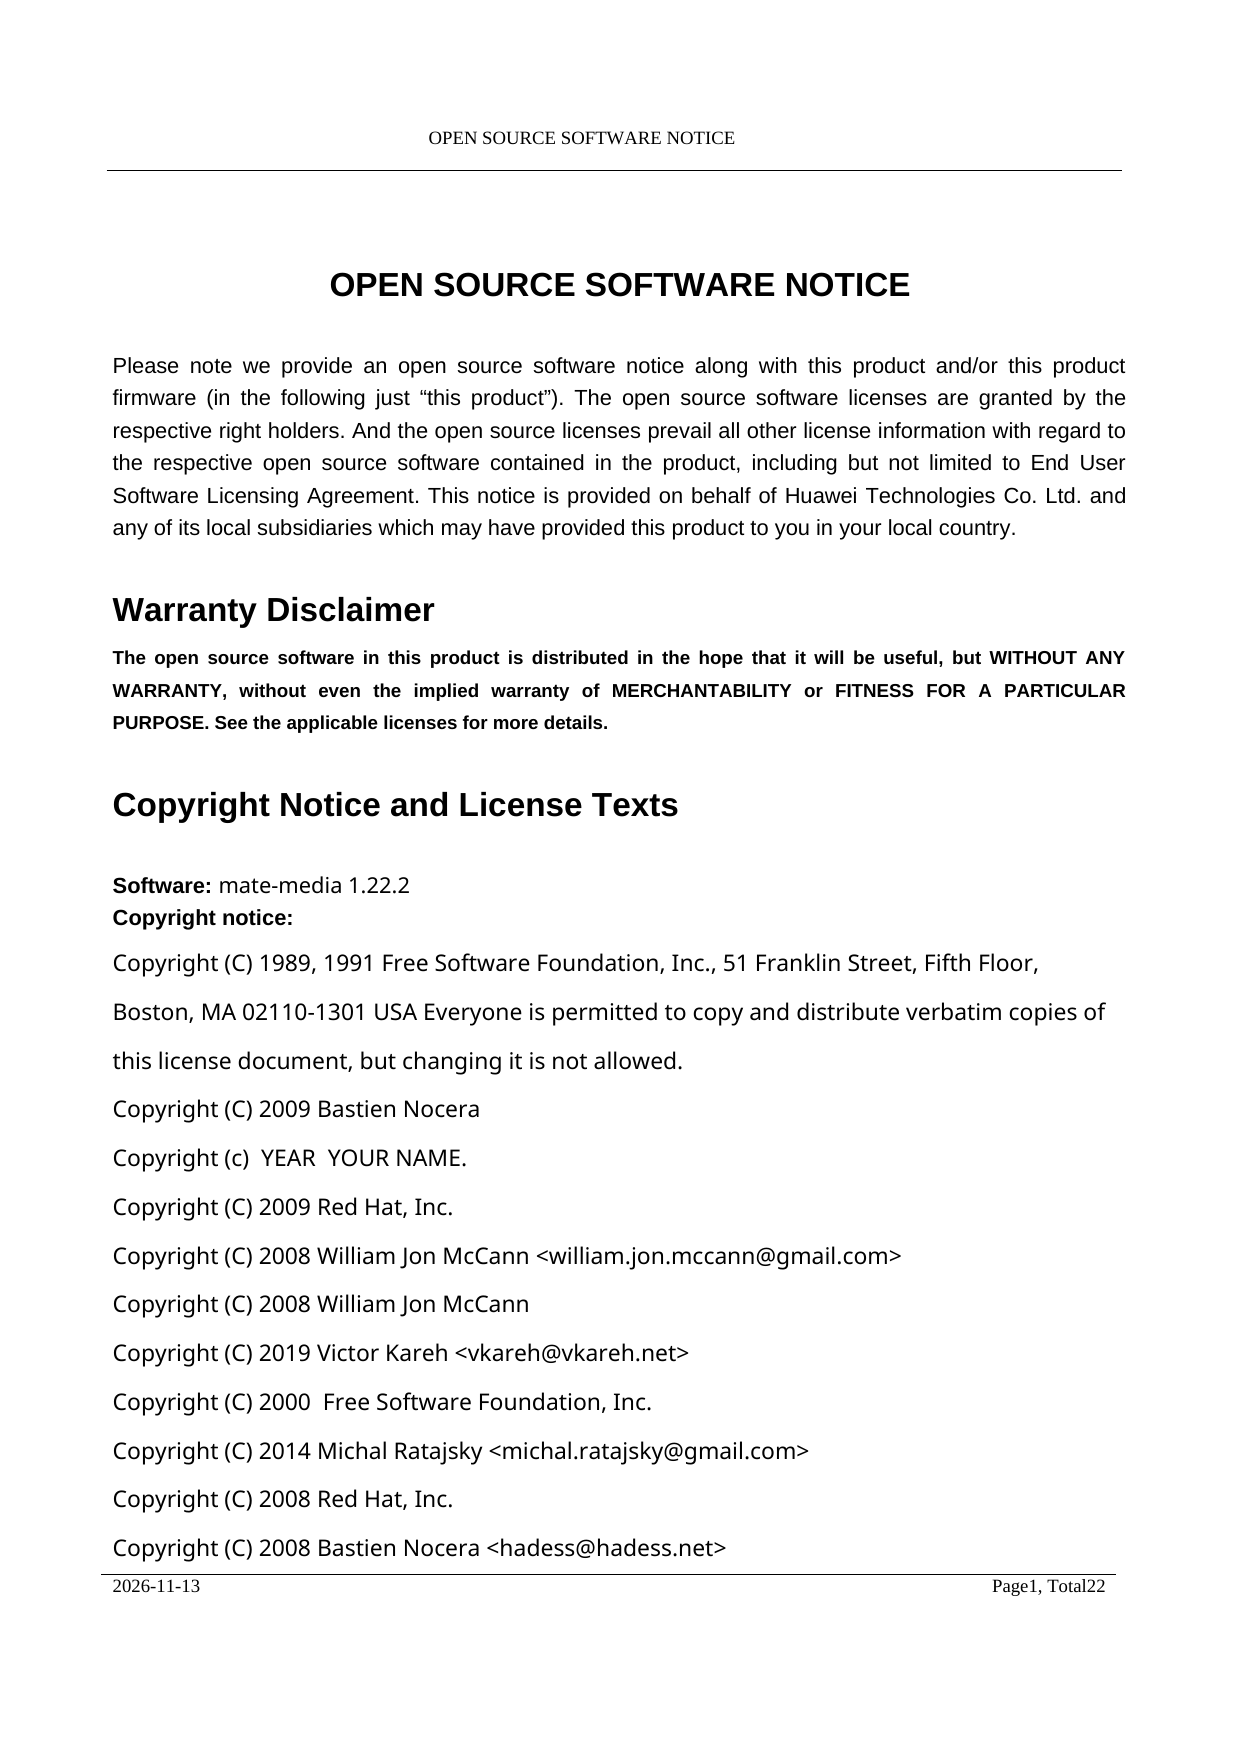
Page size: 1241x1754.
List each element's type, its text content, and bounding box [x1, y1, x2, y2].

text OPEN SOURCE SOFTWARE NOTICE [112, 251, 1128, 316]
text The open source software in this product is distributed in the hope that it will be useful, but WITHOUT ANY WARRANTY, without even the implied warranty of MERCHANTABILITY or FITNESS FOR A PARTICULAR PURPOSE. See the applicable licenses for more details. [112, 641, 1128, 739]
text Copyright (C) 1989, 1991 Free Software Foundation, Inc., 51 Franklin Street, Fifth Floor, Boston, MA 02110-1301 USA Everyone is permitted to copy and distribute verbatim copies of this license document, but changing it is not allowed. Copyright (C) 2009 Bastien Nocera Copyright (c) YEAR YOUR NAME. Copyright (C) 2009 Red Hat, Inc. Copyright (C) 2008 William Jon McCann <william.jon.mccann@gmail.com> Copyright (C) 2008 William Jon McCann Copyright (C) 2019 Victor Kareh <vkareh@vkareh.net> Copyright (C) 2000 Free Software Foundation, Inc. Copyright (C) 2014 Michal Ratajsky <michal.ratajsky@gmail.com> Copyright (C) 2008 Red Hat, Inc. Copyright (C) 2008 Bastien Nocera <hadess@hadess.net> [112, 947, 1128, 1564]
text Please note we provide an open source software notice along with this product and/or this product firmware (in the following just “this product”). The open source software licenses are granted by the respective right holders. And the open source licenses prevail all other license information with regard to the respective open source software contained in the product, including but not limited to End User Software Licensing Agreement. This notice is provided on behalf of Huawei Technologies Co. Ltd. and any of its local subsidiaries which may have provided this product to you in your local country. [112, 349, 1128, 544]
text Copyright notice: [112, 901, 1128, 934]
text Software: mate-media 1.22.2 [112, 869, 1128, 901]
text Warranty Disclaimer [112, 576, 1128, 641]
text Copyright Notice and License Texts [112, 771, 1128, 836]
